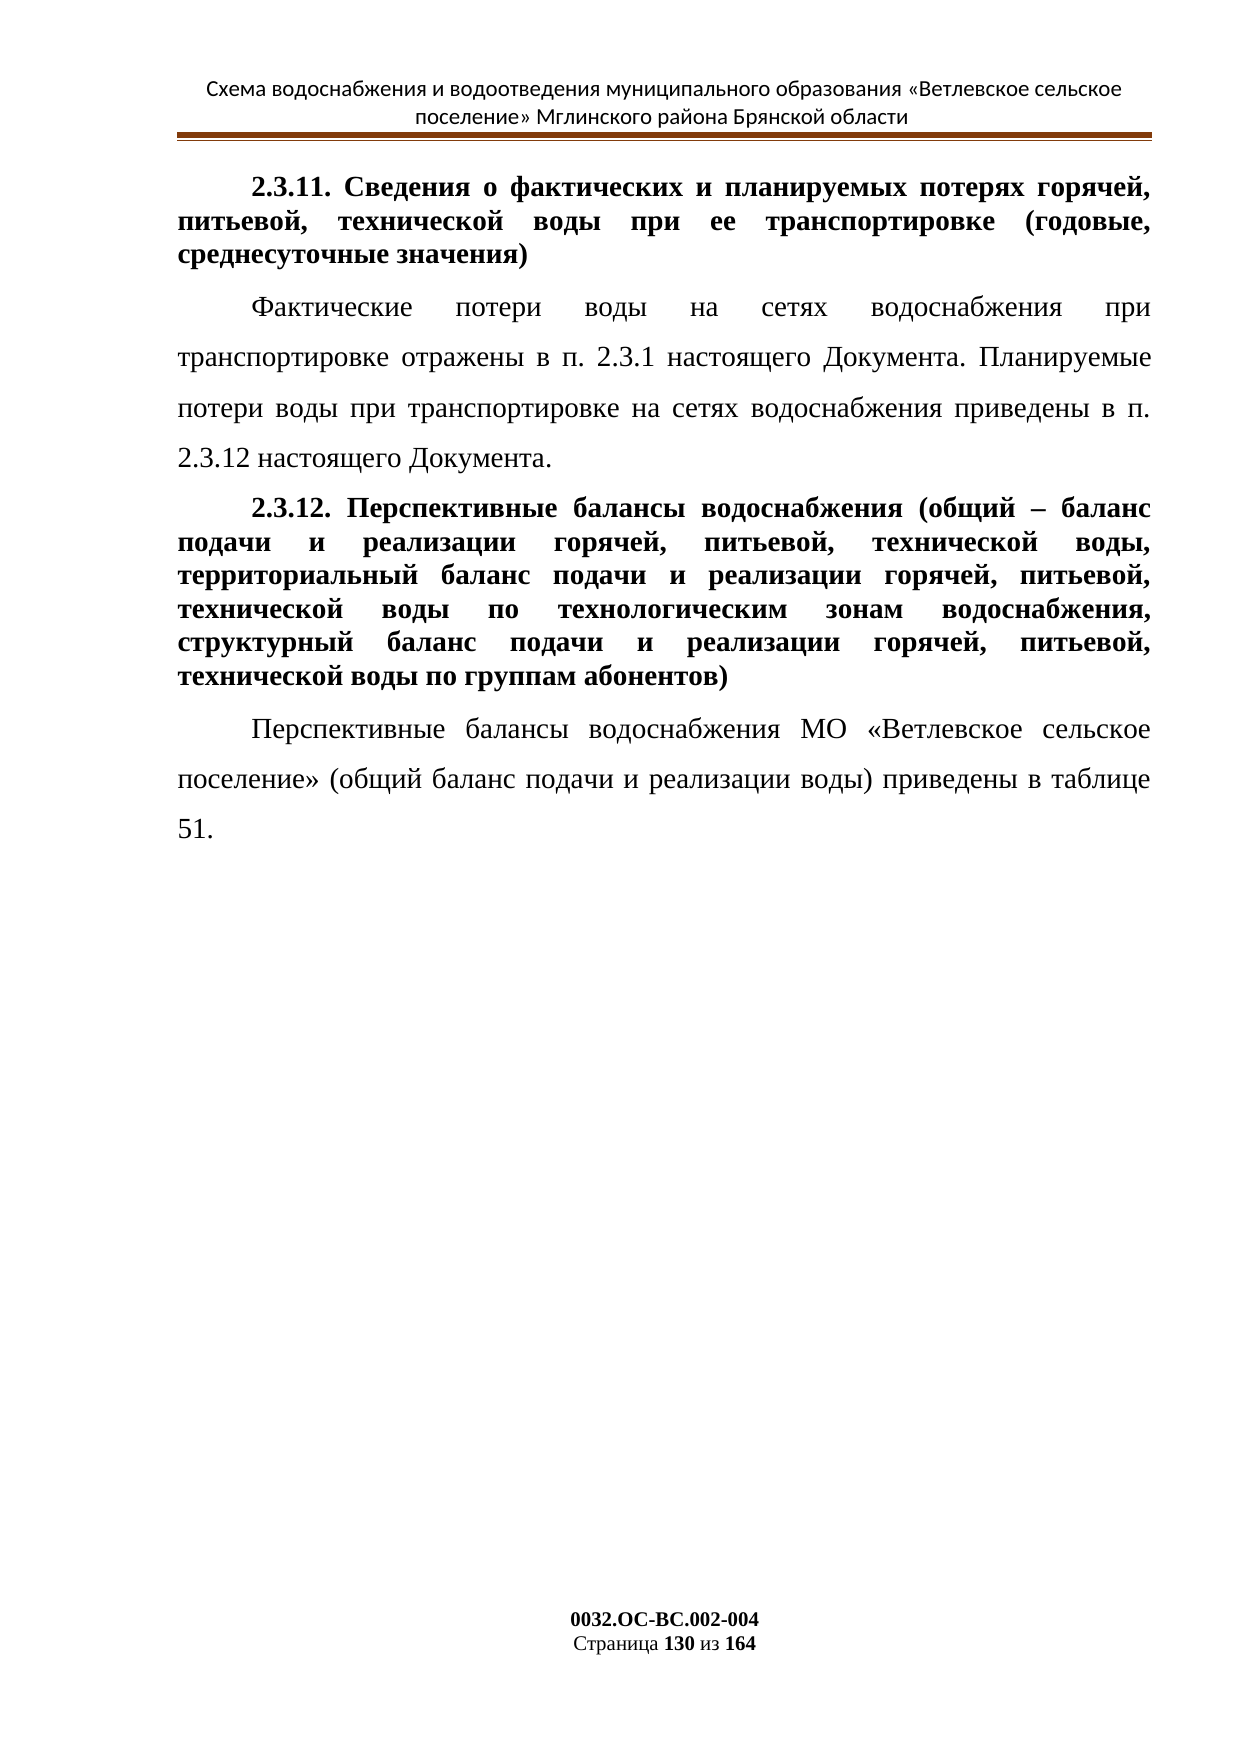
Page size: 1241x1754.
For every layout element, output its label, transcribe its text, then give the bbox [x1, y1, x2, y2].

text Фактические потери воды на сетях водоснабжения при транспортировке отражены в п. 2.3.1 настоящего Документа. Планируемые потери воды при транспортировке на сетях водоснабжения приведены в п. 2.3.12 настоящего Документа. [177, 289, 1152, 474]
text Перспективные балансы водоснабжения МО «Ветлевское сельское поселение» (общий баланс подачи и реализации воды) приведены в таблице 51. [177, 711, 1152, 845]
text 2.3.12. Перспективные балансы водоснабжения (общий – баланс подачи и реализации горячей, питьевой, технической воды, территориальный баланс подачи и реализации горячей, питьевой, технической воды по технологическим зонам водоснабжения, структурный баланс подачи и реализации горячей, питьевой, технической воды по группам абонентов) [177, 490, 1152, 692]
text 2.3.11. Сведения о фактических и планируемых потерях горячей, питьевой, технической воды при ее транспортировке (годовые, среднесуточные значения) [177, 169, 1152, 270]
